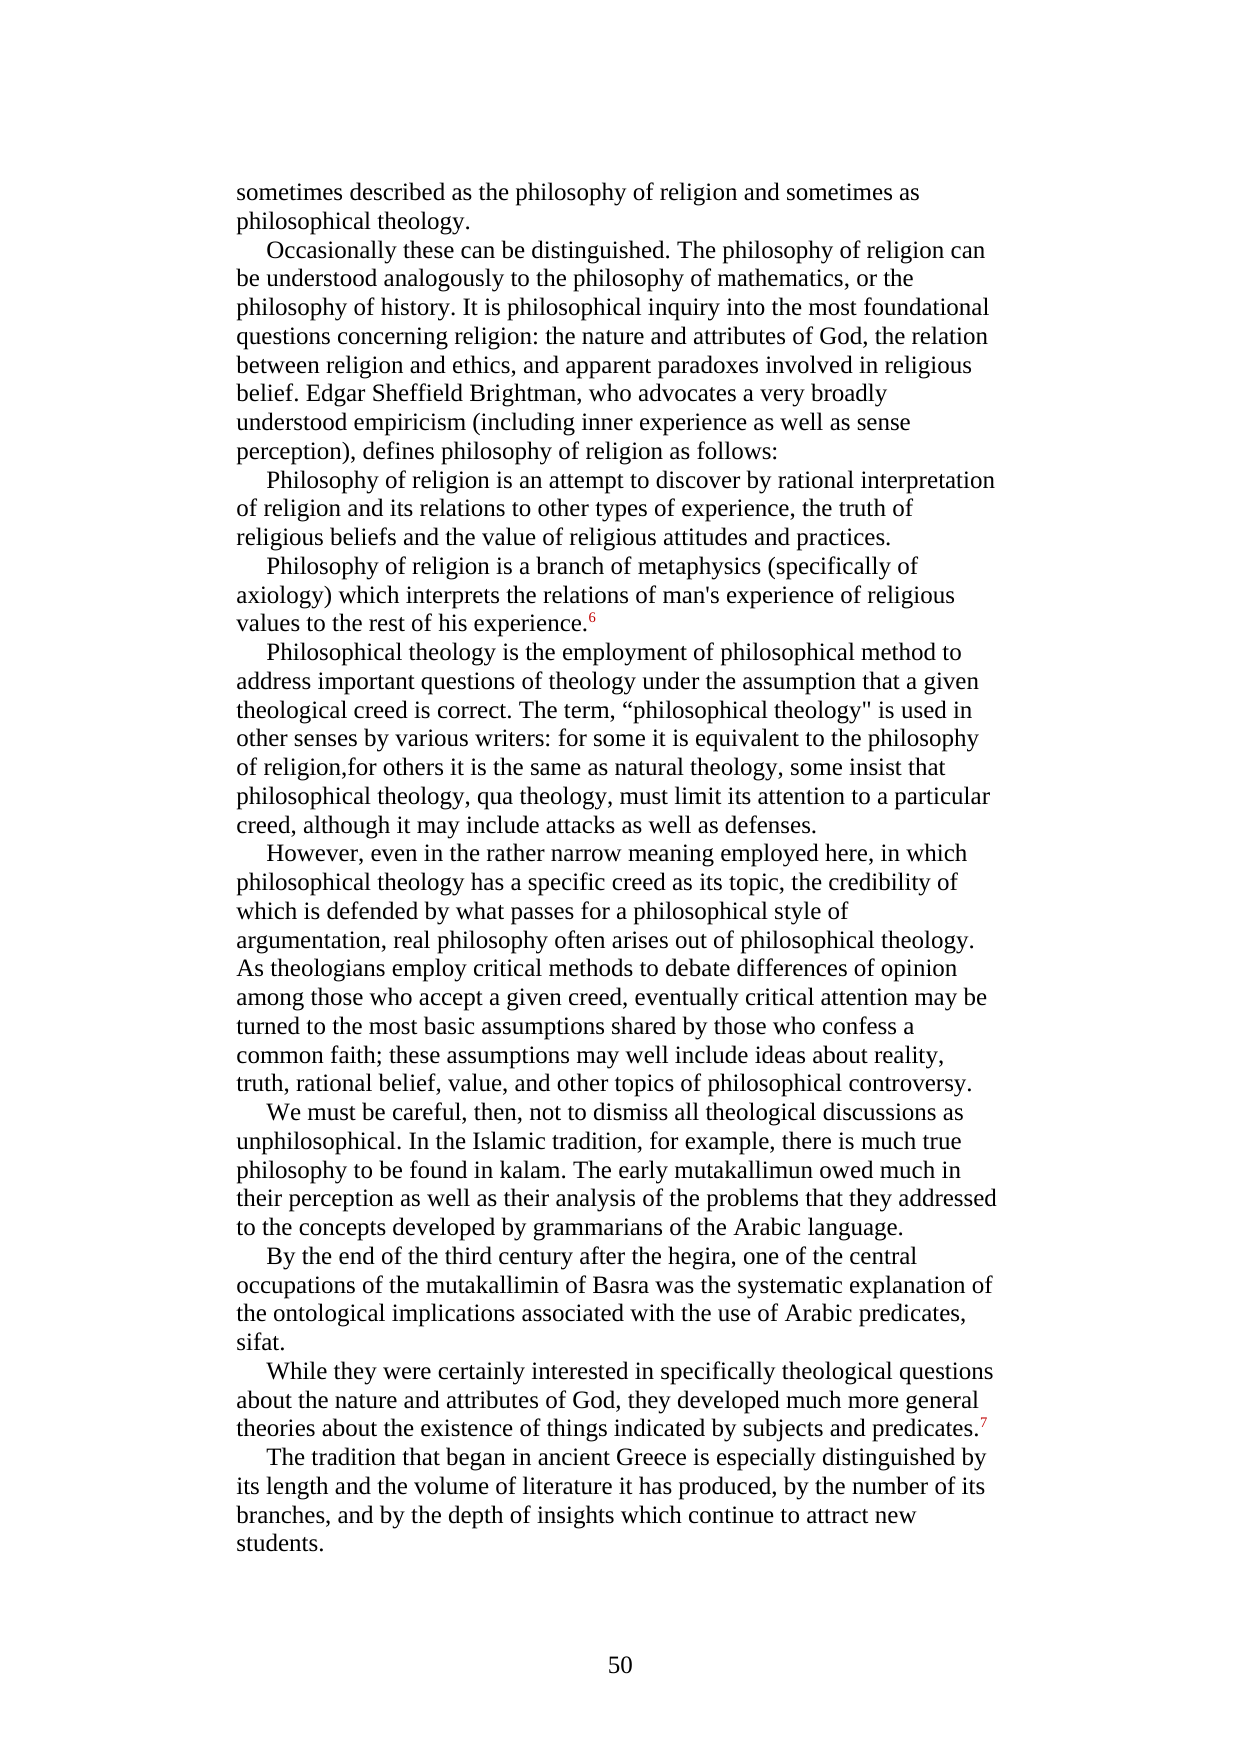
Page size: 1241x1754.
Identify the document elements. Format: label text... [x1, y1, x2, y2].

text The tradition that began in ancient Greece is especially distinguished by its length and the volume of literature it has produced, by the number of its branches, and by the depth of insights which continue to attract new students. [236, 1442, 1004, 1557]
text While they were certainly interested in specifically theological questions about the nature and attributes of God, they developed much more general theories about the existence of things indicated by subjects and predicates.7 [236, 1356, 1004, 1442]
text However, even in the rather narrow meaning employed here, in which philosophical theology has a specific creed as its topic, the credibility of which is defended by what passes for a philosophical style of argumentation, real philosophy often arises out of philosophical theology. As theologians employ critical methods to debate differences of opinion among those who accept a given creed, eventually critical attention may be turned to the most basic assumptions shared by those who confess a common faith; these assumptions may well include ideas about reality, truth, rational belief, value, and other topics of philosophical controversy. [236, 838, 1004, 1097]
text Occasionally these can be distinguished. The philosophy of religion can be understood analogously to the philosophy of mathematics, or the philosophy of history. It is philosophical inquiry into the most foundational questions concerning religion: the nature and attributes of God, the relation between religion and ethics, and apparent paradoxes involved in religious belief. Edgar Sheffield Brightman, who advocates a very broadly understood empiricism (including inner experience as well as sense perception), defines philosophy of religion as follows: [236, 235, 1004, 465]
text Philosophical theology is the employment of philosophical method to address important questions of theology under the assumption that a given theological creed is correct. The term, “philosophical theology" is used in other senses by various writers: for some it is equivalent to the philosophy of religion,for others it is the same as natural theology, some insist that philosophical theology, qua theology, must limit its attention to a particular creed, although it may include attacks as well as defenses. [236, 637, 1004, 838]
text By the end of the third century after the hegira, one of the central occupations of the mutakallimin of Basra was the systematic explanation of the ontological implications associated with the use of Arabic predicates, sifat. [236, 1241, 1004, 1356]
text We must be careful, then, not to dismiss all theological discussions as unphilosophical. In the Islamic tradition, for example, there is much true philosophy to be found in kalam. The early mutakallimun owed much in their perception as well as their analysis of the problems that they addressed to the concepts developed by grammarians of the Arabic language. [236, 1097, 1004, 1241]
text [236, 177, 1004, 235]
text Philosophy of religion is a branch of metaphysics (specifically of axiology) which interprets the relations of man's experience of religious values to the rest of his experience.6 [236, 551, 1004, 637]
text Philosophy of religion is an attempt to discover by rational interpretation of religion and its relations to other types of experience, the truth of religious beliefs and the value of religious attitudes and practices. [236, 465, 1004, 551]
